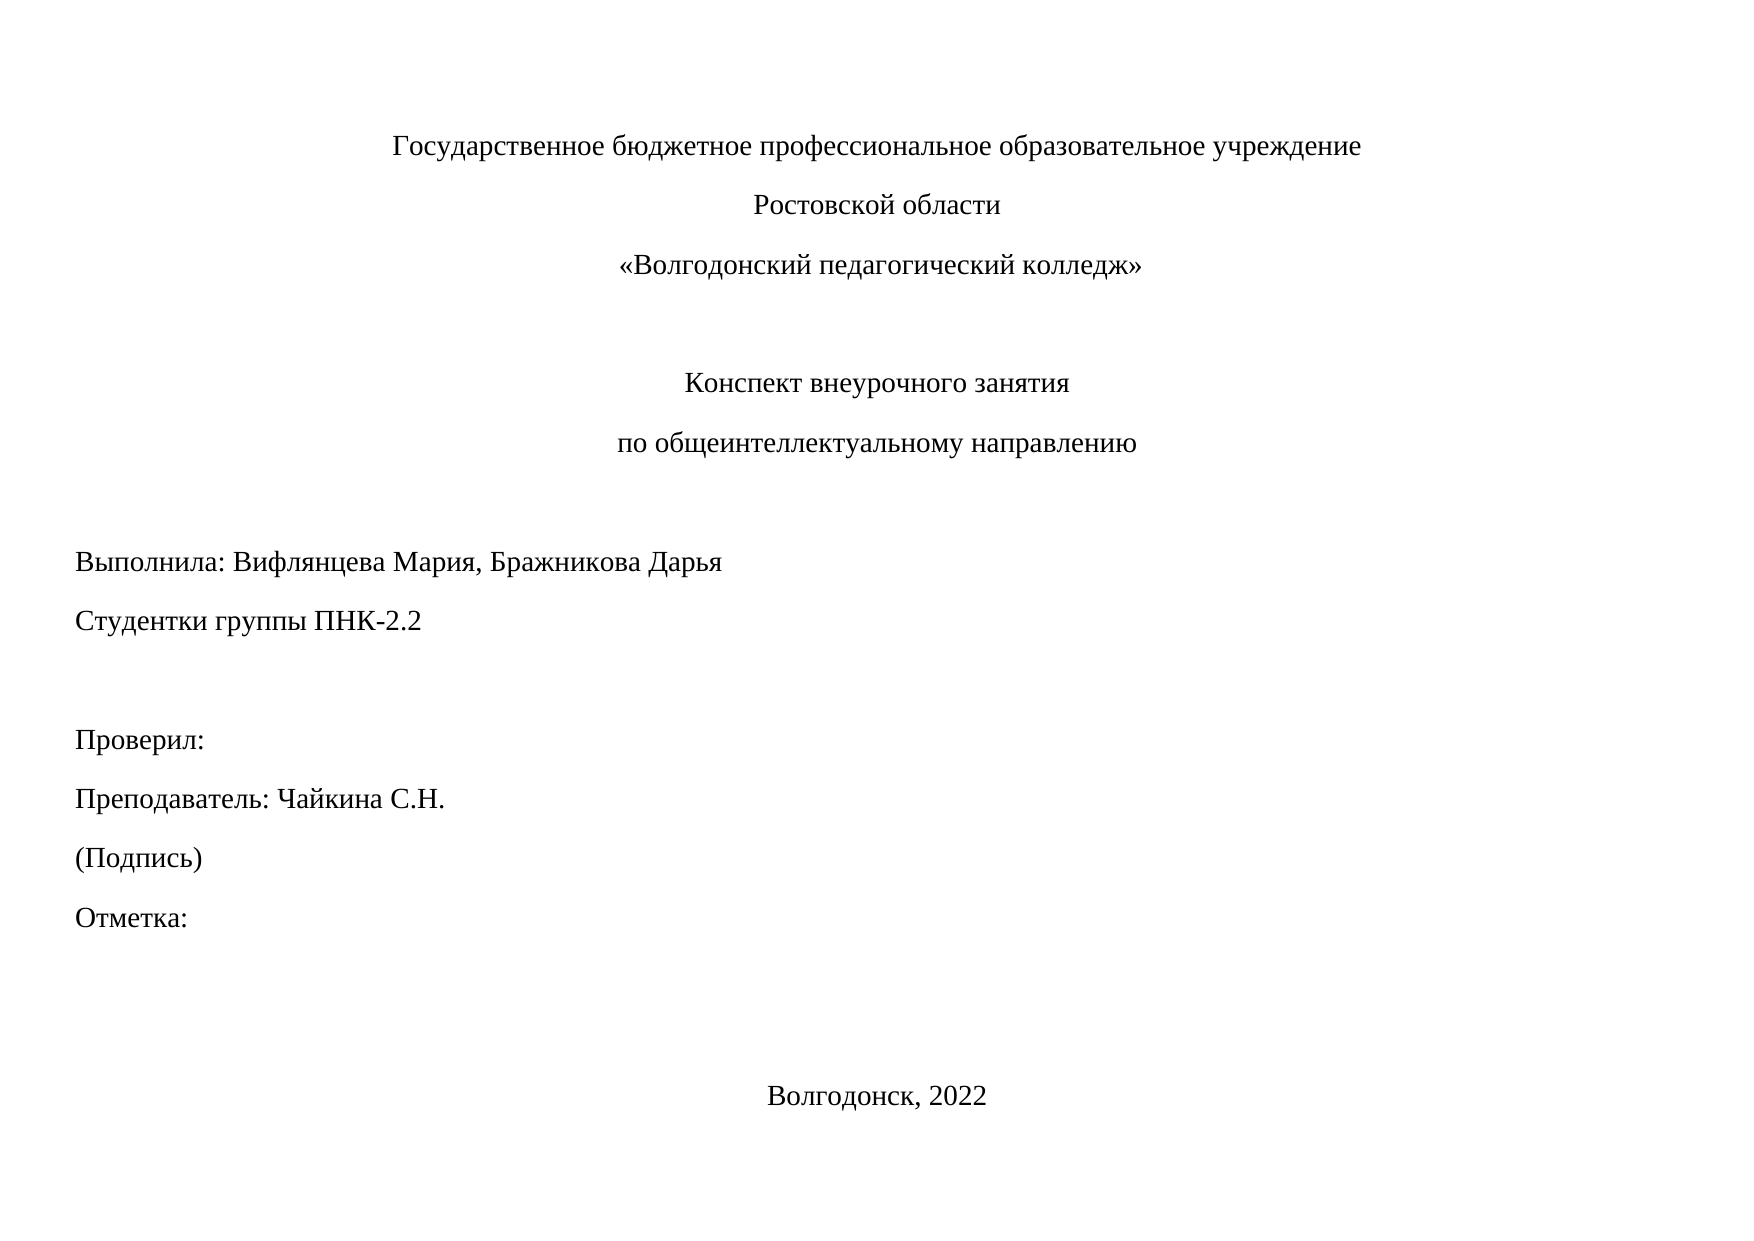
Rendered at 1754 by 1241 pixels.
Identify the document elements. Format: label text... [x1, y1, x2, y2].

text (Подпись) [75, 841, 1679, 874]
text Конспект внеурочного занятия [75, 366, 1679, 399]
text Студентки группы ПНК-2.2 [75, 603, 1679, 637]
text Волгодонск, 2022 [75, 1078, 1679, 1112]
text по общеинтеллектуальному направлению [75, 425, 1679, 458]
text Государственное бюджетное профессиональное образовательное учреждение [75, 128, 1679, 162]
text Отметка: [75, 900, 1679, 933]
text Преподаватель: Чайкина С.Н. [75, 781, 1679, 815]
text Проверил: [75, 722, 1679, 755]
text Выполнила: Вифлянцева Мария, Бражникова Дарья [75, 544, 1679, 577]
text «Волгодонский педагогический колледж» [75, 247, 1679, 280]
text Ростовской области [75, 187, 1679, 221]
